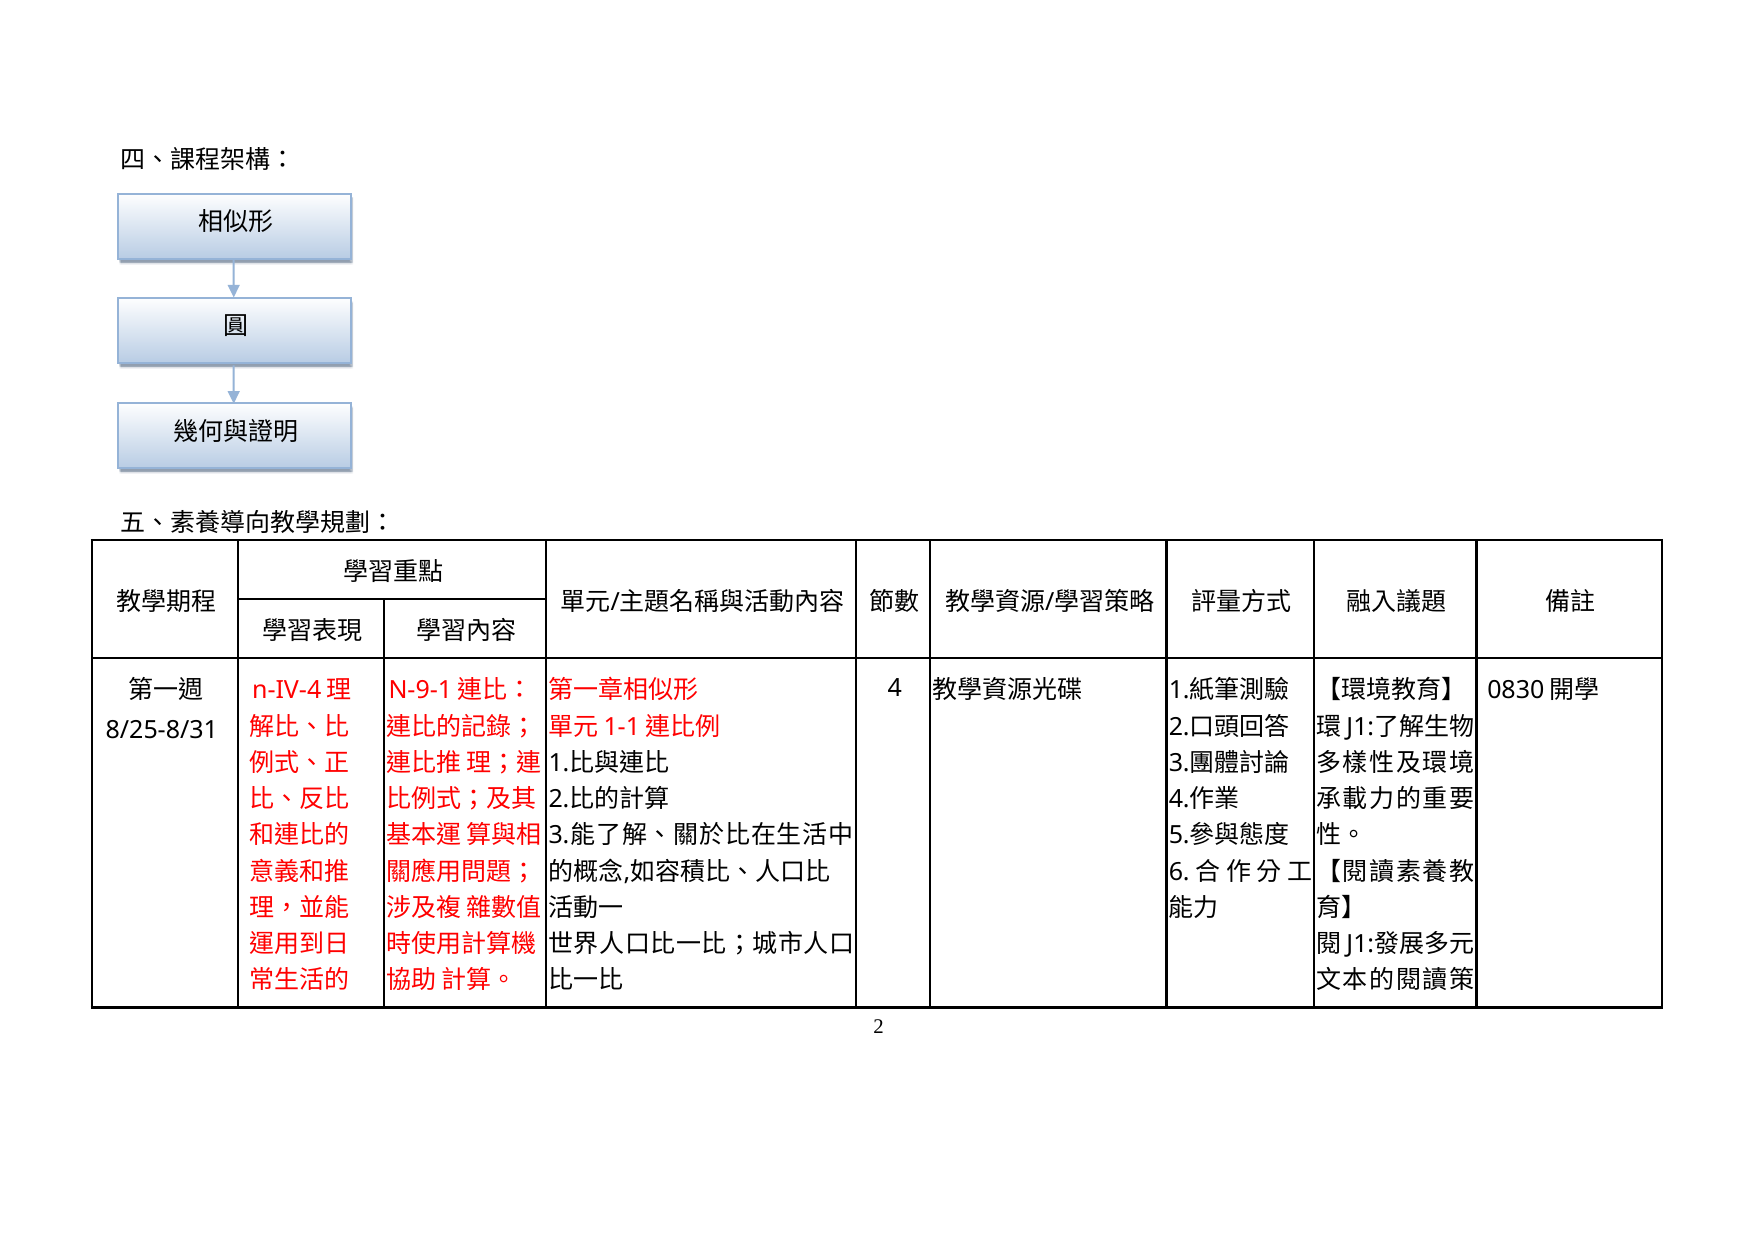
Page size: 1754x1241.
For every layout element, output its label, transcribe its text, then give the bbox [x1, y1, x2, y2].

table_header 教學資源/學習策略 [931, 541, 1165, 657]
table_header 教學期程 [93, 541, 237, 657]
table_cell 4 [857, 659, 929, 1006]
table_cell 0830開學 [1478, 659, 1661, 1006]
table_cell 學習表現 [239, 600, 383, 657]
table_cell 第一週 8/25-8/31 [93, 659, 237, 1006]
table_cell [1168, 659, 1313, 1006]
table_header 融入議題 [1315, 541, 1475, 657]
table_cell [385, 659, 545, 1006]
text 五、素養導向教學規劃： [118, 503, 1636, 539]
text 四、課程架構： [118, 140, 1636, 176]
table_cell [547, 659, 855, 1006]
table_header 單元/主題名稱與活動內容 [547, 541, 855, 657]
table_header 評量方式 [1168, 541, 1313, 657]
table_header 備註 [1478, 541, 1661, 657]
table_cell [239, 659, 383, 1006]
table_cell 學習內容 [385, 600, 545, 657]
table_cell 教學資源光碟 [931, 659, 1165, 1006]
table_header 節數 [857, 541, 929, 657]
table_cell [1315, 659, 1475, 1006]
table_header 學習重點 [239, 541, 545, 598]
